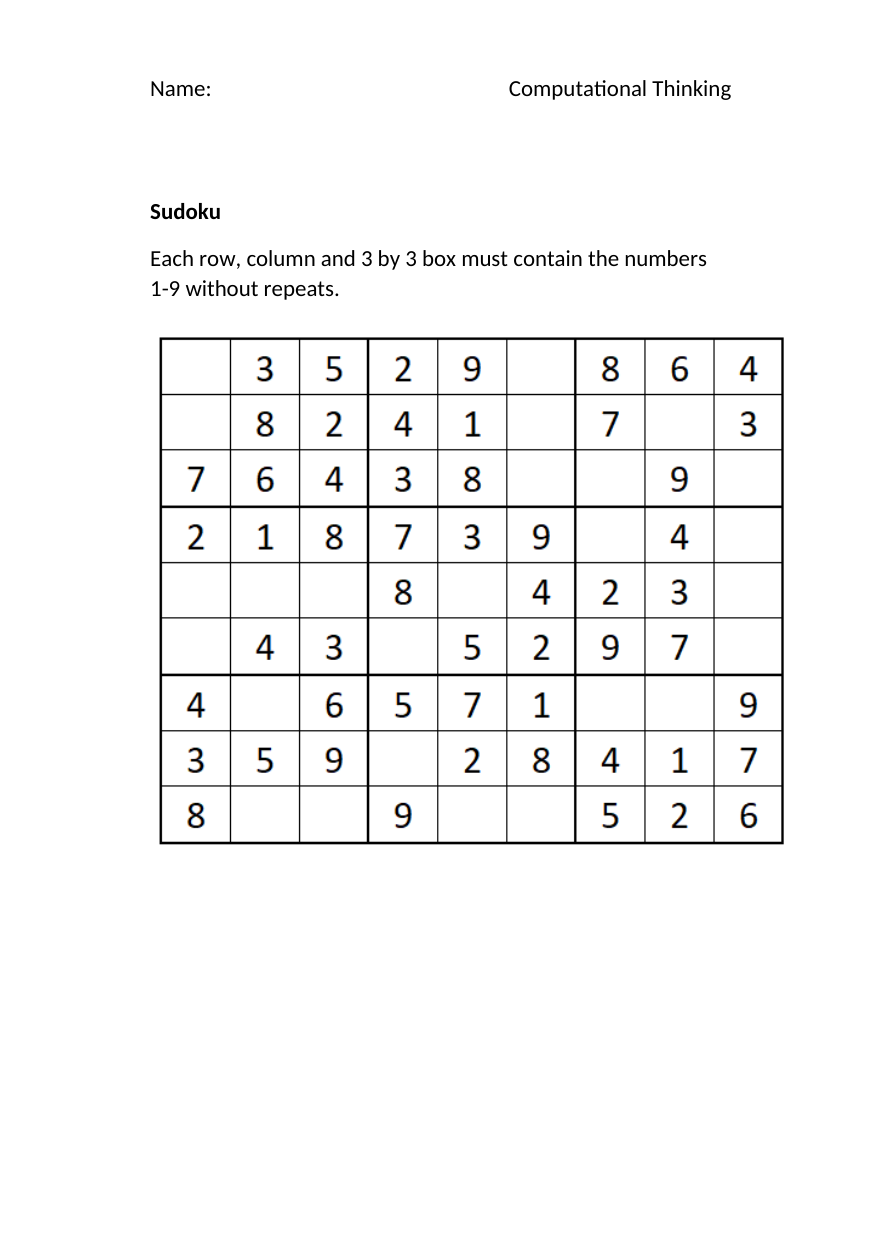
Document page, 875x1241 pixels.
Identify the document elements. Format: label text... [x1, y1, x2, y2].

text Sudoku [150, 197, 724, 225]
text Each row, column and 3 by 3 box must contain the numbers 1-9 without repeats. [150, 244, 724, 302]
picture [150, 320, 802, 867]
